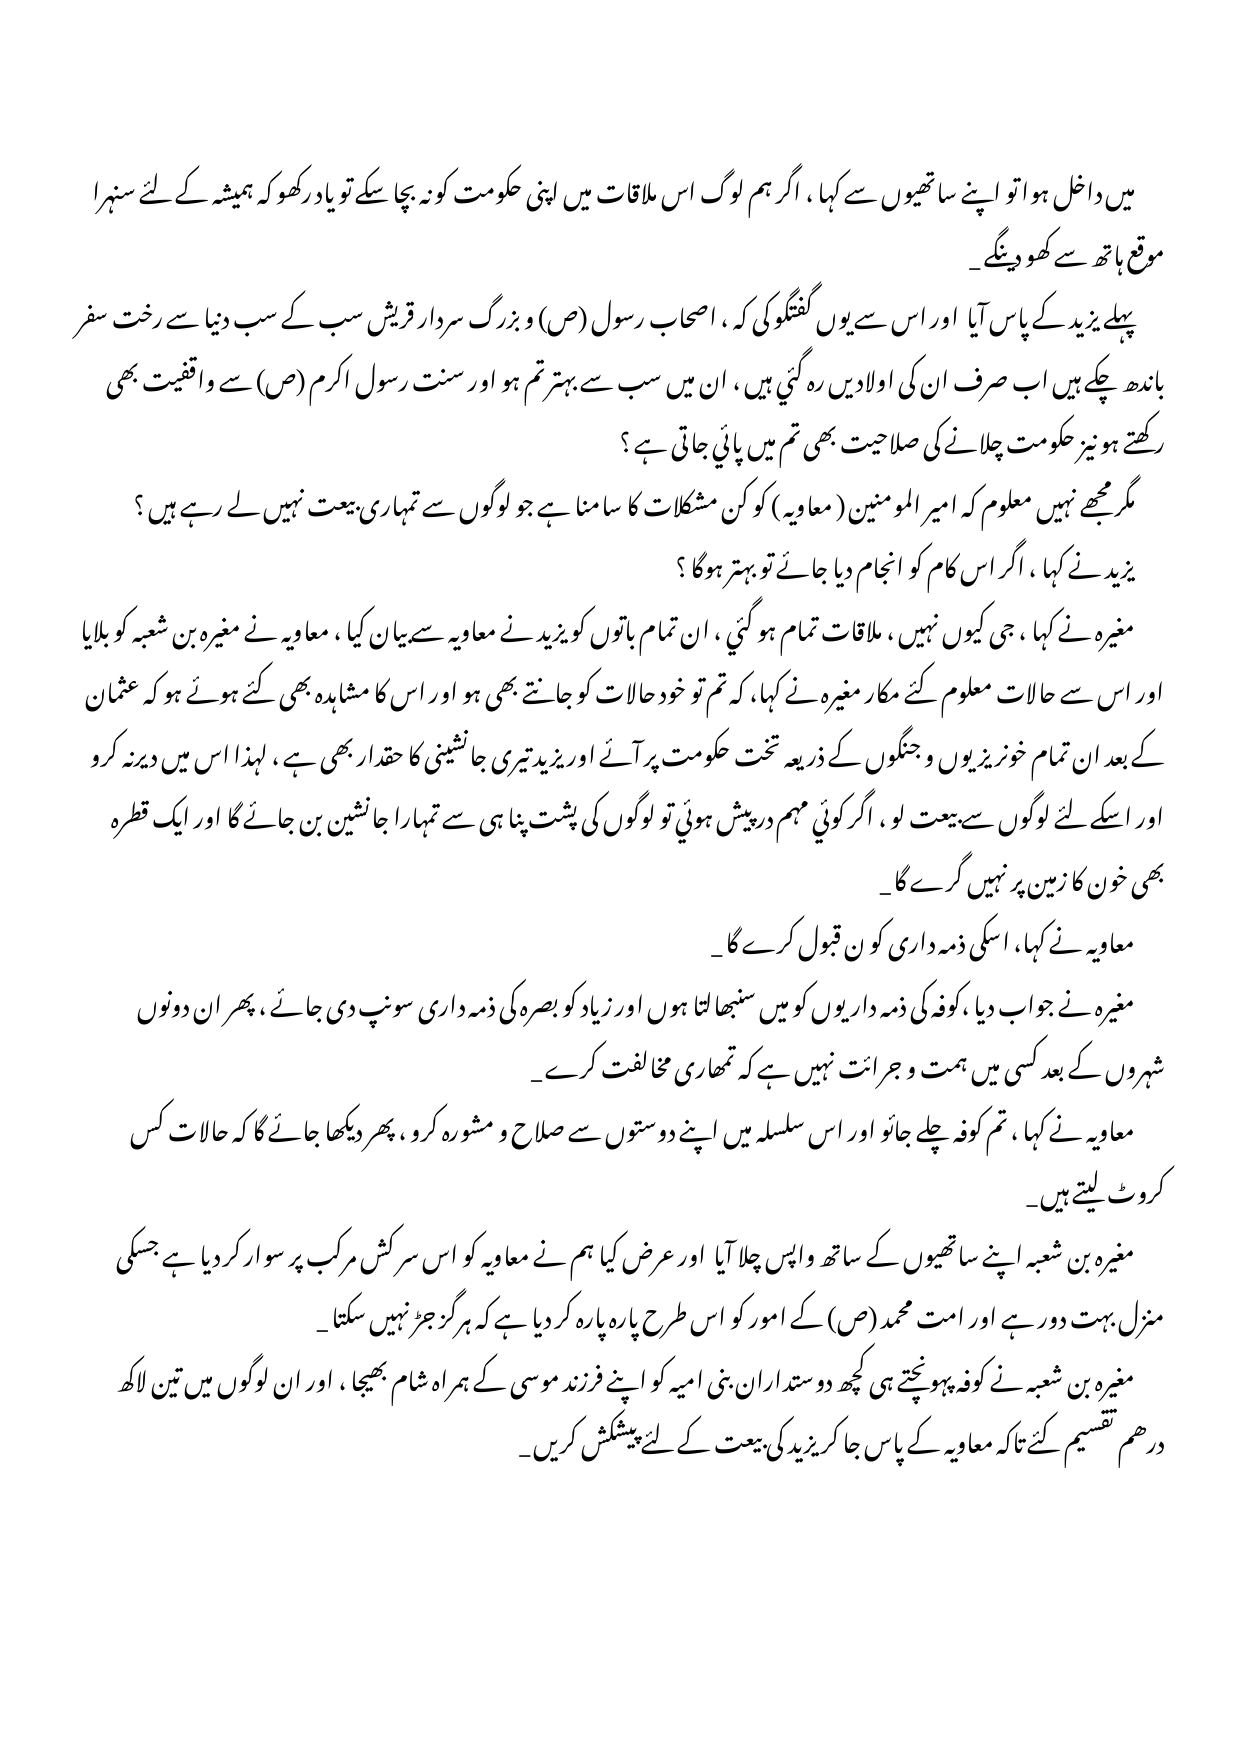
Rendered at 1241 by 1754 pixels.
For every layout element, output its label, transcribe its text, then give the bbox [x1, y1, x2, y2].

text مغيرہ نے جواب ديا ،كوفہ كى ذمہ داريوں كو ميں سنبھالتا ہوں اور زياد كو بصرہ كى ذمہ دارى سونپ دى جائے ، پھر ان دونوں شہروں كے بعد كسى ميں ہمت و جرائت نہيں ہے كہ تمھارى مخالفت كرے _ [75, 969, 1165, 1094]
text مغيرہ نے كہا ، جى كيوں نہيں ، ملاقات تمام ہو گئي ، ان تمام باتوں كو يزيد نے معاويہ سے بيان كيا ، معاويہ نے مغيرہ بن شعبہ كو بلايا اور اس سے حالات معلوم كئے مكار مغيرہ نے كہا، كہ تم تو خود حالات كو جانتے بھى ہو اور اس كا مشاہدہ بھى كئے ہوئے ہو كہ عثمان كے بعد ان تمام خونريزيوں و جنگوں كے ذريعہ تخت حكومت پر آئے اور يزيد تيرى جانشينى كا حقدار بھى ہے ، لہذا اس ميں ديرنہ كرو اور اسكے لئے لوگوں سے بيعت لو ، اگر كوئي مہم در پيش ہوئي تو لوگوں كى پشت پنا ہى سے تمہارا جانشين بن جائے گا اور ايك قطرہ بھى خون كا زمين پر نہيں گرے گا _ [75, 594, 1165, 906]
text مگر مجھے نہيں معلوم كہ امير المومنين ( معاويہ ) كو كن مشكلات كا سامنا ہے جو لوگوں سے تمہارى بيعت نہيں لے رہے ہيں ؟ [75, 469, 1165, 531]
text معاويہ نے كہا ، تم كوفہ چلے جائو اور اس سلسلہ ميں اپنے دوستوں سے صلاح و مشورہ كرو ، پھر ديكھا جائے گا كہ حالات كس كروٹ ليتے ہيں _ [75, 1094, 1165, 1219]
text پہلے يزيد كے پاس آيا اور اس سے يوں گفتگو كى كہ ، اصحاب رسول (ص) و بزرگ سردار قريش سب كے سب دنيا سے رخت سفر باندھ چكے ہيں اب صرف ان كى اولاديں رہ گئي ہيں ، ان ميں سب سے بہتر تم ہو اور سنت رسول اكرم (ص) سے واقفيت بھى ركھتے ہو نيز حكومت چلانے كى صلاحيت بھى تم ميں پائي جاتى ہے ؟ [75, 281, 1165, 469]
text مغيرہ بن شعبہ نے كوفہ پہونچتے ہى كچھ دوستداران بنى اميہ كو اپنے فرزند موسى كے ہمراہ شام بھيجا ، اور ان لوگوں ميں تين لاكھ درھم تقسيم كئے تاكہ معاويہ كے پاس جا كر يزيد كى بيعت كے لئے پيشكش كريں _ [75, 1344, 1165, 1469]
text ميں داخل ہوا تو اپنے ساتھيوں سے كہا ، اگر ہم لوگ اس ملاقات ميں اپنى حكومت كو نہ بچا سكے تو ياد ركھو كہ ہميشہ كے لئے سنہرا موقع ہاتھ سے كھو دينگے _ [75, 156, 1165, 281]
text مغيرہ بن شعبہ اپنے ساتھيوں كے ساتھ واپس چلا آيا اور عرض كيا ہم نے معاويہ كو اس سر كش مركب پر سوار كر ديا ہے جسكى منزل بہت دور ہے اور امت محمد (ص) كے امور كو اس طرح پارہ پارہ كر ديا ہے كہ ہرگز جڑ نہيں سكتا _ [75, 1219, 1165, 1344]
text يزيد نے كہا ، اگر اس كام كو انجام ديا جائے تو بہتر ہوگا ؟ [75, 531, 1165, 594]
text معاويہ نے كہا، اسكى ذمہ دارى كو ن قبول كرے گا _ [75, 906, 1165, 969]
